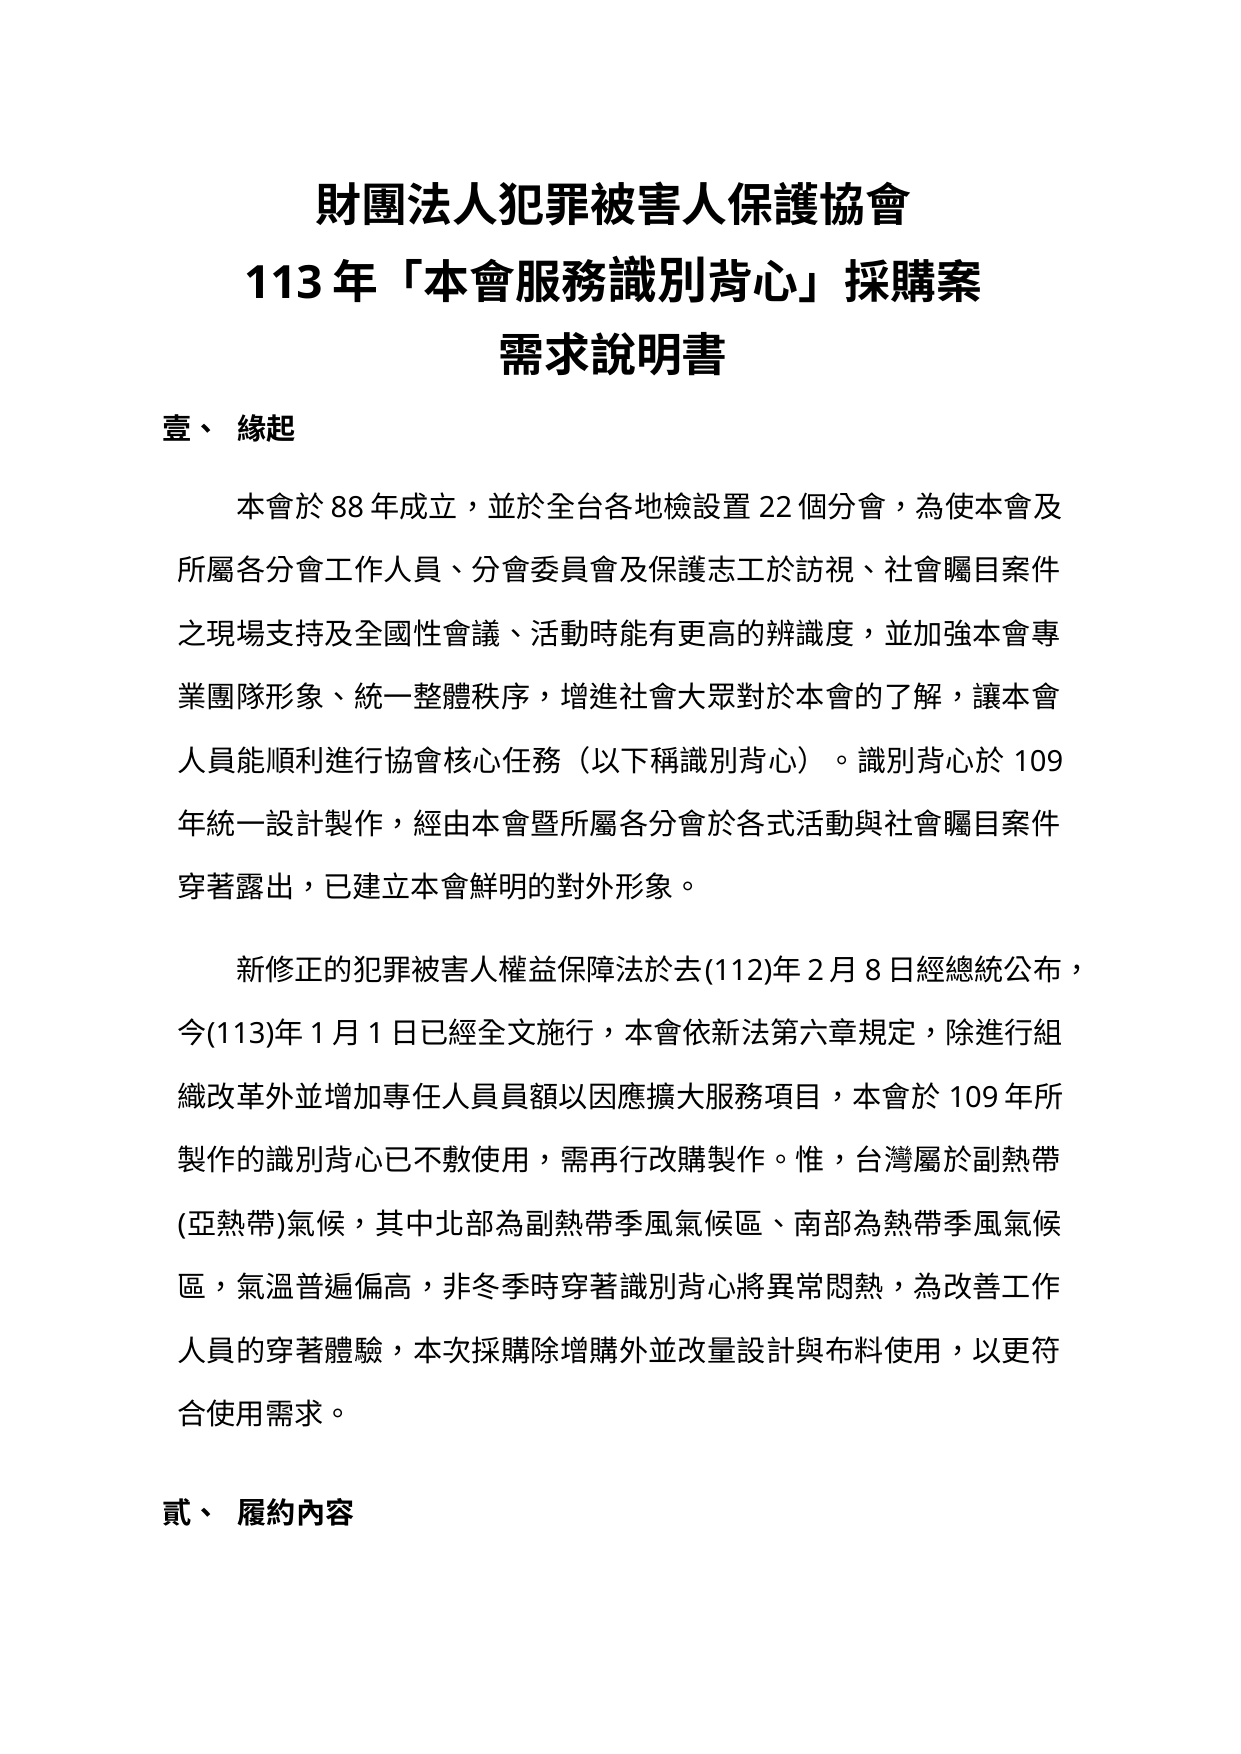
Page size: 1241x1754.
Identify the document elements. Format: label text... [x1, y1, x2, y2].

text 財團法人犯罪被害人保護協會 [162, 164, 1063, 239]
list 履約內容 [162, 1473, 1063, 1548]
text 本會於88年成立，並於全台各地檢設置22個分會，為使本會及所屬各分會工作人員、分會委員會及保護志工於訪視、社會矚目案件之現場支持及全國性會議、活動時能有更高的辨識度，並加強本會專業團隊形象、統一整體秩序，增進社會大眾對於本會的了解，讓本會人員能順利進行協會核心任務（以下稱識別背心）。識別背心於109年統一設計製作，經由本會暨所屬各分會於各式活動與社會矚目案件穿著露出，已建立本會鮮明的對外形象。 [177, 483, 1063, 906]
text 需求說明書 [162, 314, 1063, 389]
text 新修正的犯罪被害人權益保障法於去(112)年2月8日經總統公布，今(113)年1月1日已經全文施行，本會依新法第六章規定，除進行組織改革外並增加專任人員員額以因應擴大服務項目，本會於109年所製作的識別背心已不敷使用，需再行改購製作。惟，台灣屬於副熱帶(亞熱帶)氣候，其中北部為副熱帶季風氣候區、南部為熱帶季風氣候區，氣溫普遍偏高，非冬季時穿著識別背心將異常悶熱，為改善工作人員的穿著體驗，本次採購除增購外並改量設計與布料使用，以更符合使用需求。 [177, 946, 1063, 1433]
list 緣起 [162, 389, 1063, 464]
text 113年「本會服務識別背心」採購案 [162, 239, 1063, 314]
